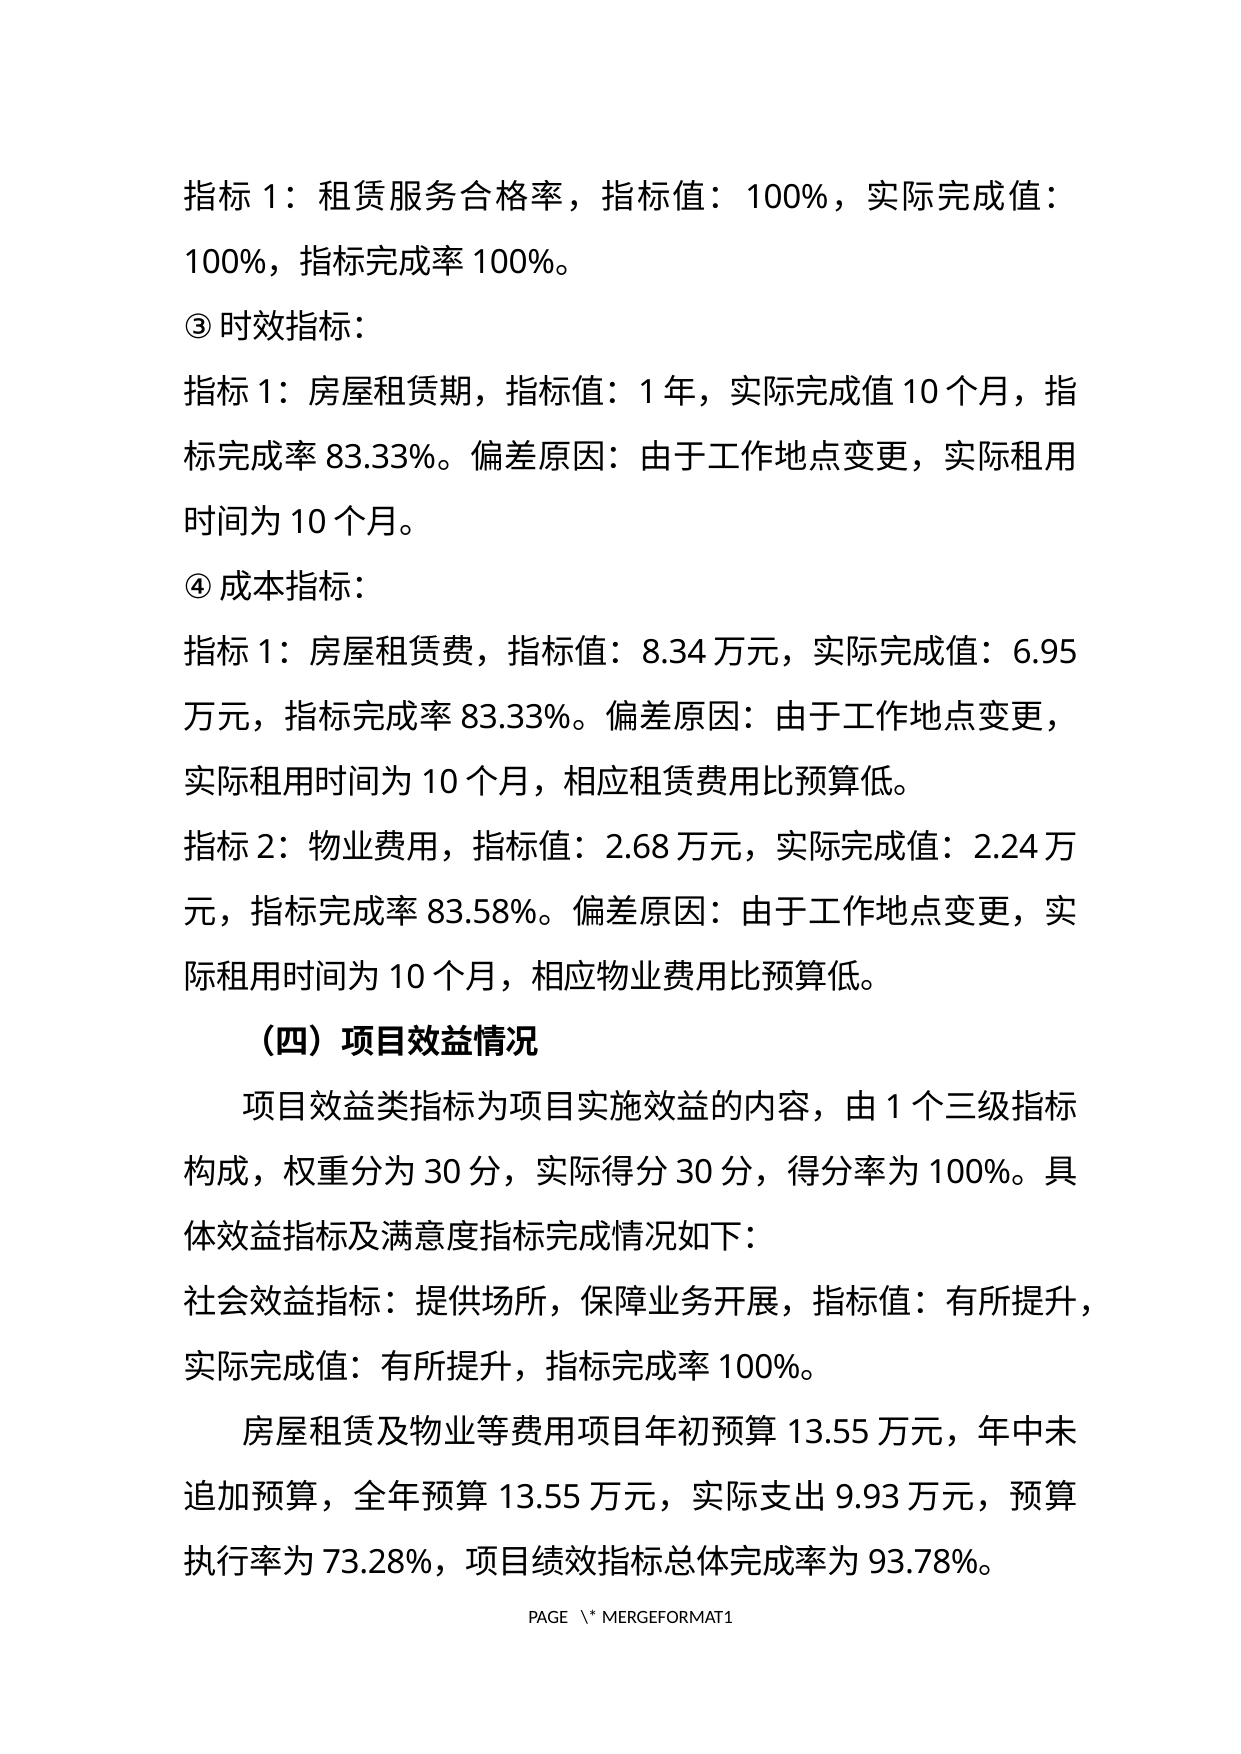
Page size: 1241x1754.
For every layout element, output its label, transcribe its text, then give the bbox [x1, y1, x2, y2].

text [183, 162, 1078, 1007]
text 房屋租赁及物业等费用项目年初预算13.55万元，年中未追加预算，全年预算13.55万元，实际支出9.93万元，预算执行率为73.28%，项目绩效指标总体完成率为93.78%。 [183, 1397, 1078, 1592]
text 项目效益类指标为项目实施效益的内容，由1个三级指标构成，权重分为30分，实际得分30分，得分率为100%。具体效益指标及满意度指标完成情况如下： 社会效益指标：提供场所，保障业务开展，指标值：有所提升，实际完成值：有所提升，指标完成率100%。 [183, 1072, 1078, 1397]
text （四）项目效益情况 [183, 1007, 1078, 1072]
